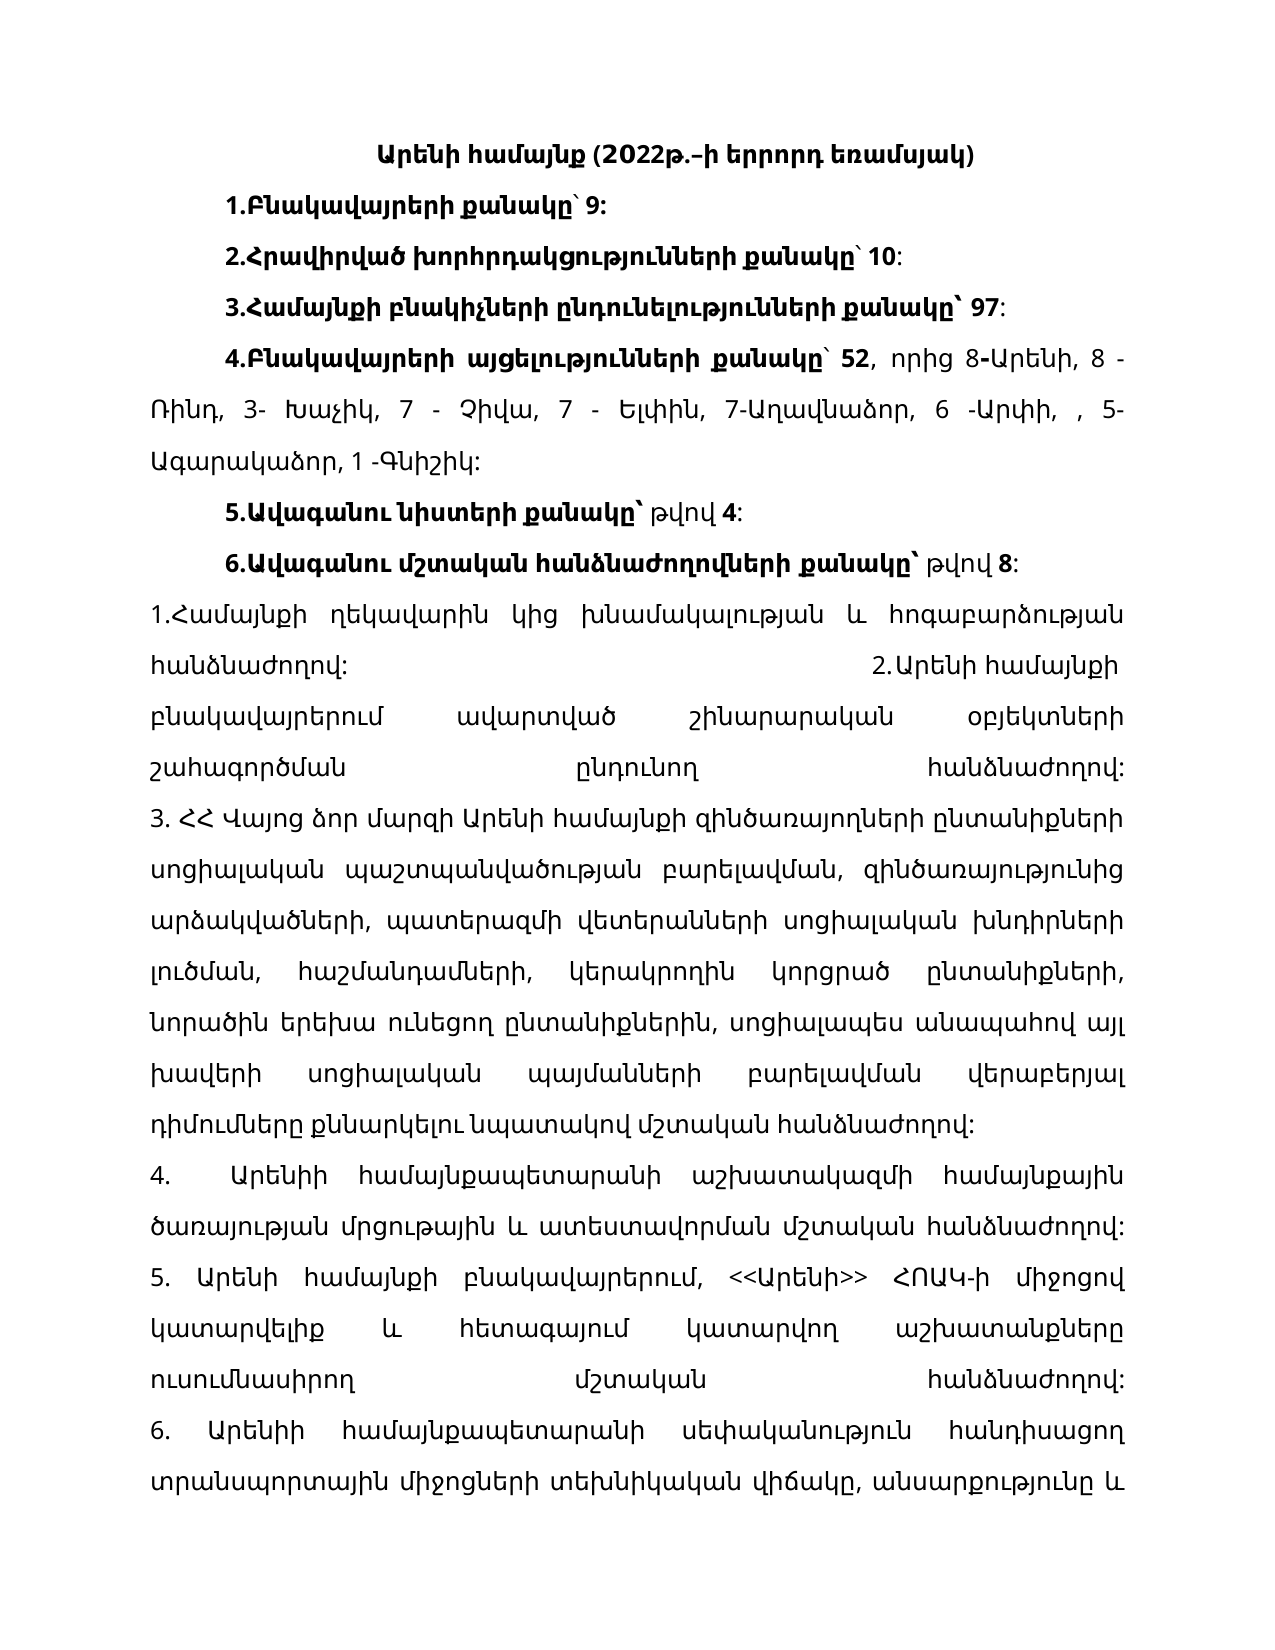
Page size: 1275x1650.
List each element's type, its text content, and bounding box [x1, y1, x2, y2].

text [150, 1158, 1125, 1498]
text 1.Բնակավայրերի քանակը՝ 9: [150, 188, 1125, 222]
text 3.Համայնքի բնակիչների ընդունելությունների քանակը՝ 97: [150, 290, 1125, 324]
text 2.Հրավիրված խորհրդակցությունների քանակը՝ 10: [150, 239, 1125, 273]
text Արենի համայնք (2022թ.–ի երրորդ եռամսյակ) [150, 137, 1125, 171]
text 1.Համայնքի ղեկավարին կից խնամակալության և հոգաբարձության հանձնաժողով: 2.Արենի համայնքի բնակավայրերում ավարտված շինարարական օբյեկտների շահագործման ընդունող հանձնաժողով: 3. ՀՀ Վայոց ձոր մարզի Արենի համայնքի զինծառայողների ընտանիքների սոցիալական պաշտպանվածության բարելավման, զինծառայությունից արձակվածների, պատերազմի վետերանների սոցիալական խնդիրների լուծման, հաշմանդամների, կերակրողին կորցրած ընտանիքների, նորածին երեխա ունեցող ընտանիքներին, սոցիալապես անապահով այլ խավերի սոցիալական պայմանների բարելավման վերաբերյալ դիմումները քննարկելու նպատակով մշտական հանձնաժողով: [150, 596, 1125, 1141]
text 4.Բնակավայրերի այցելությունների քանակը՝ 52, որից 8-Արենի, 8 -Ռինդ, 3- Խաչիկ, 7 - Չիվա, 7 - Ելփին, 7-Աղավնաձոր, 6 -Արփի, , 5-Ագարակաձոր, 1 -Գնիշիկ: [150, 341, 1125, 477]
text 5.Ավագանու նիստերի քանակը՝ թվով 4: [150, 494, 1125, 528]
text 6.Ավագանու մշտական հանձնաժողովների քանակը՝ թվով 8: [150, 545, 1125, 579]
